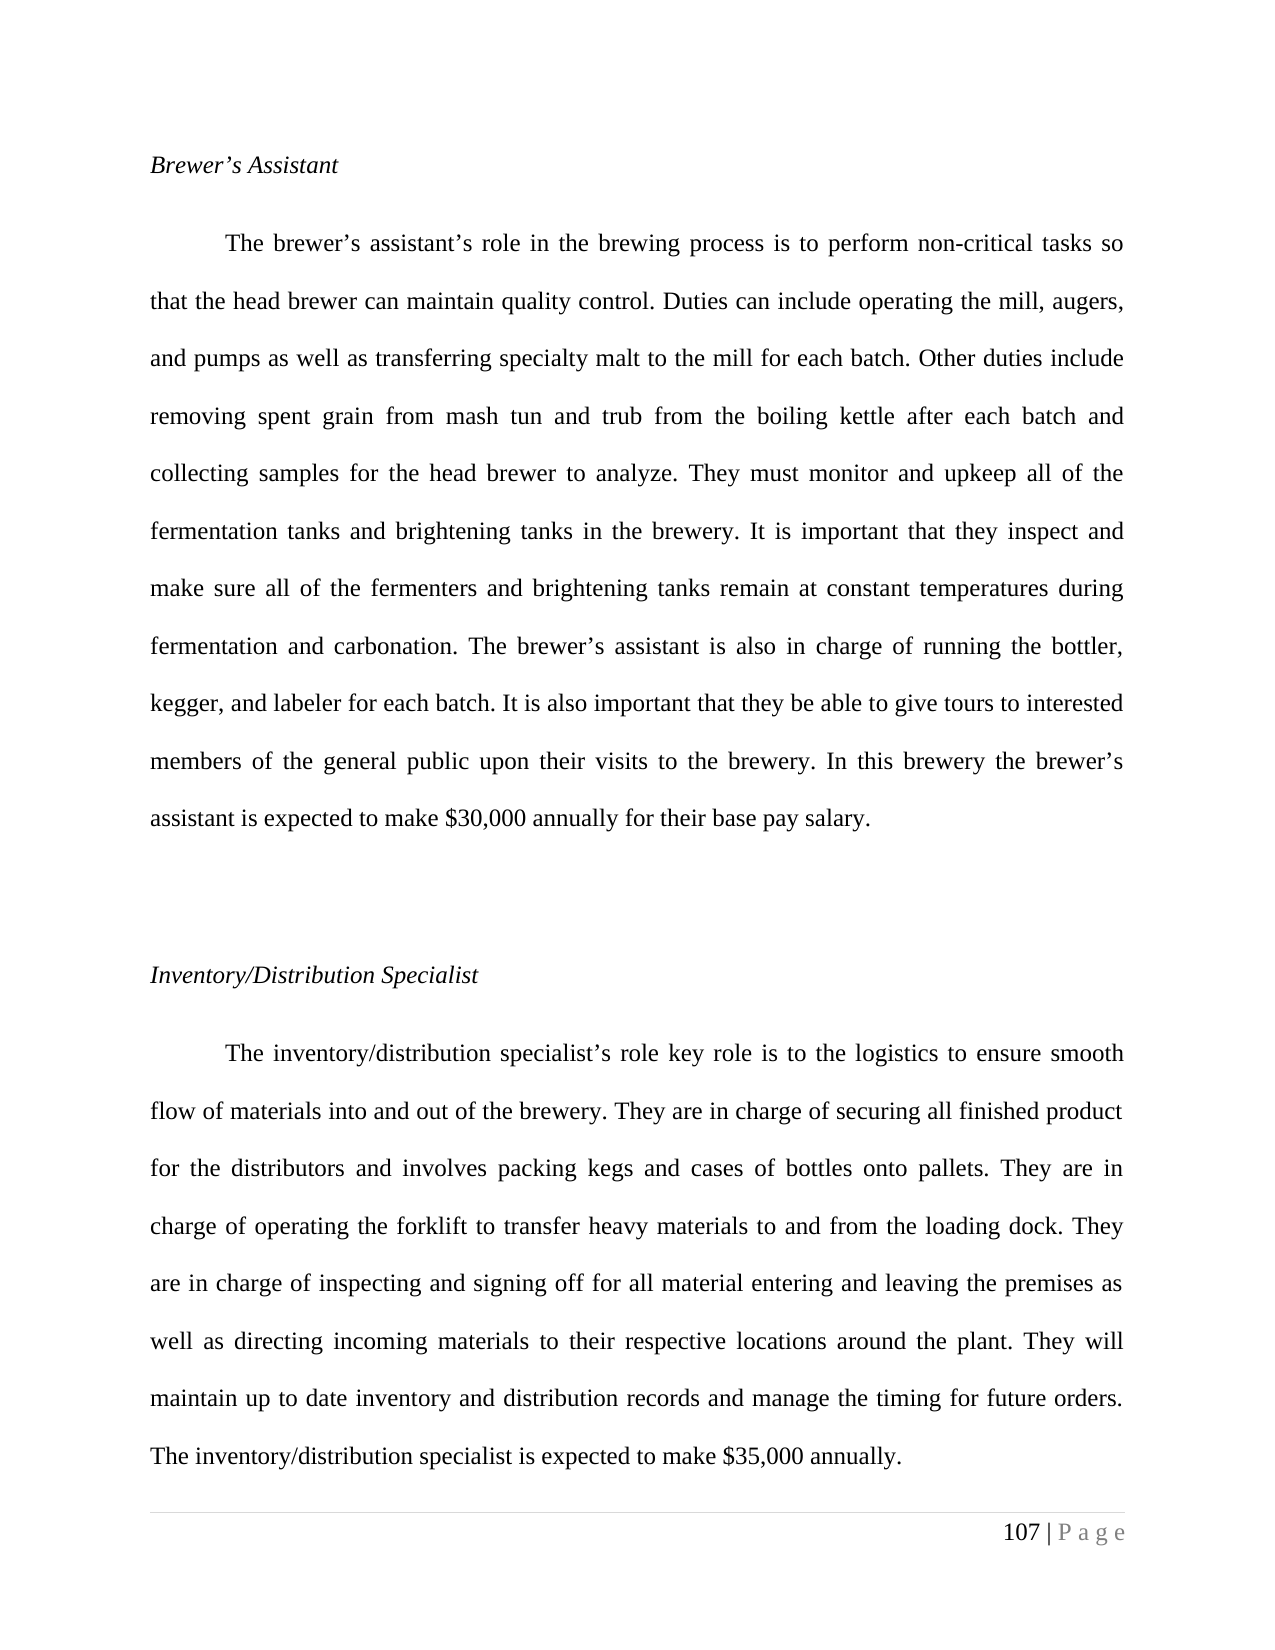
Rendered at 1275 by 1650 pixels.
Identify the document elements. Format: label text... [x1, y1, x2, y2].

text The inventory/distribution specialist’s role key role is to the logistics to ensure smooth flow of materials into and out of the brewery. They are in charge of securing all finished product for the distributors and involves packing kegs and cases of bottles onto pallets. They are in charge of operating the forklift to transfer heavy materials to and from the loading dock. They are in charge of inspecting and signing off for all material entering and leaving the premises as well as directing incoming materials to their respective locations around the plant. They will maintain up to date inventory and distribution records and manage the timing for future orders. The inventory/distribution specialist is expected to make $35,000 annually. [150, 1038, 1125, 1469]
text The brewer’s assistant’s role in the brewing process is to perform non-critical tasks so that the head brewer can maintain quality control. Duties can include operating the mill, augers, and pumps as well as transferring specialty malt to the mill for each batch. Other duties include removing spent grain from mash tun and trub from the boiling kettle after each batch and collecting samples for the head brewer to analyze. They must monitor and upkeep all of the fermentation tanks and brightening tanks in the brewery. It is important that they inspect and make sure all of the fermenters and brightening tanks remain at constant temperatures during fermentation and carbonation. The brewer’s assistant is also in charge of running the bottler, kegger, and labeler for each batch. It is also important that they be able to give tours to interested members of the general public upon their visits to the brewery. In this brewery the brewer’s assistant is expected to make $30,000 annually for their base pay salary. [150, 228, 1125, 832]
text Inventory/Distribution Specialist [150, 960, 1125, 989]
text Brewer’s Assistant [150, 150, 1125, 179]
